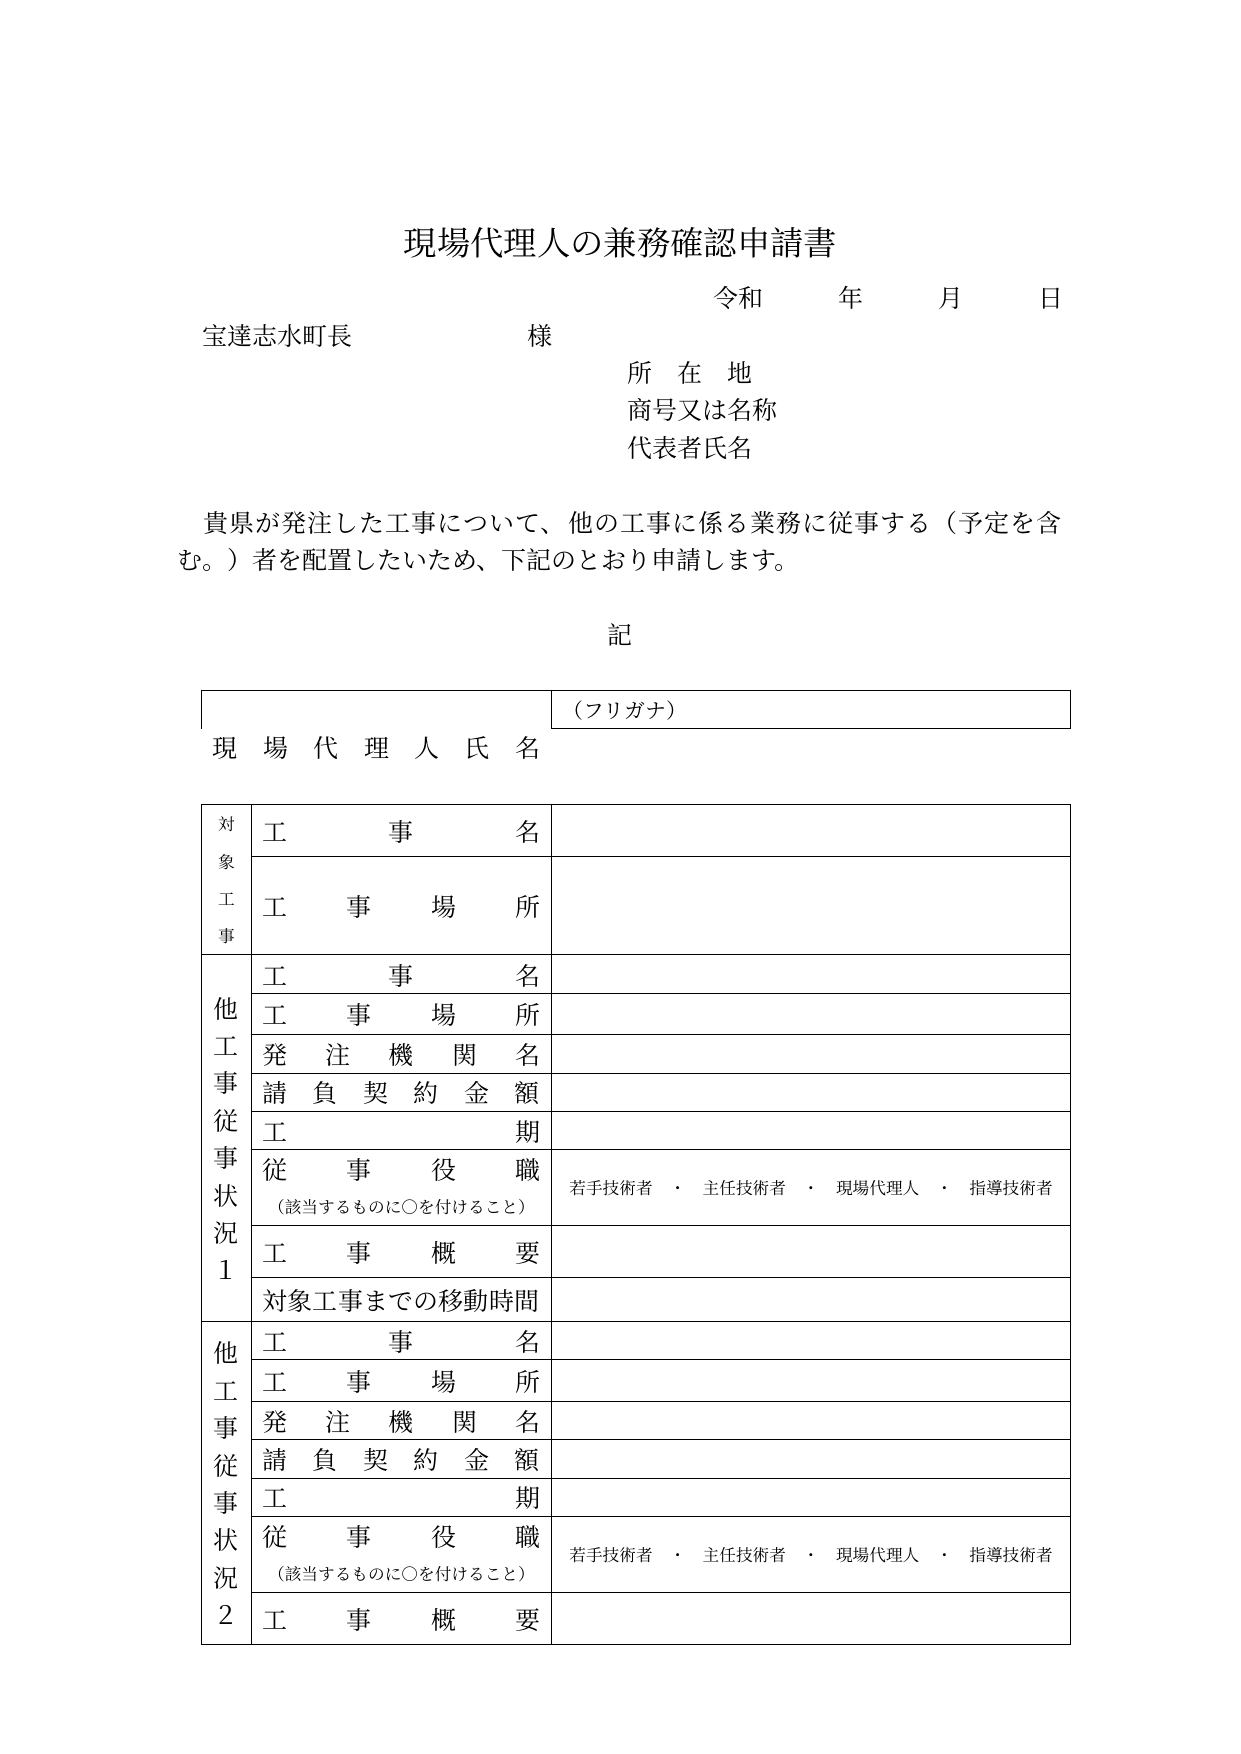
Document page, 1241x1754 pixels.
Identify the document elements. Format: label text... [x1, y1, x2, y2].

table_cell 工 事 名 [252, 805, 551, 856]
text 所 在 地 [177, 353, 1063, 390]
table_cell 工事概要 [252, 1226, 551, 1277]
text 商号又は名称 [177, 390, 1063, 428]
table_header （フリガナ） [552, 691, 1070, 728]
table_cell [552, 955, 1070, 993]
table_cell 若手技術者 ・ 主任技術者 ・ 現場代理人 ・ 指導技術者 [552, 1517, 1070, 1592]
table_cell [552, 1322, 1070, 1359]
table_cell 発注機関名 [252, 1402, 551, 1439]
table_cell [552, 1278, 1070, 1321]
table_cell [552, 1112, 1070, 1149]
table_cell 工事概要 [252, 1593, 551, 1644]
table_cell 発注機関名 [252, 1035, 551, 1072]
table_cell 対象工事 [202, 805, 251, 954]
text 令和 年 月 日 [177, 278, 1063, 316]
table_cell [552, 857, 1070, 954]
table_cell 工期 [252, 1479, 551, 1516]
table_cell 若手技術者 ・ 主任技術者 ・ 現場代理人 ・ 指導技術者 [552, 1150, 1070, 1225]
table_cell [552, 1479, 1070, 1516]
table_cell [552, 1074, 1070, 1111]
text 代表者氏名 [177, 428, 1063, 465]
table_cell 工事名 [252, 955, 551, 993]
table_cell [551, 729, 1070, 804]
table_cell 従事役職 （該当するものに○を付けること） [252, 1150, 551, 1225]
table_cell [552, 1440, 1070, 1477]
text 宝達志水町長 様 [177, 316, 1063, 353]
table_cell [552, 1035, 1070, 1072]
table_cell 他工事従事状況 １ [202, 955, 251, 1321]
table_cell [552, 1402, 1070, 1439]
table_cell [552, 1360, 1070, 1401]
table_cell 工期 [252, 1112, 551, 1149]
table_cell 工事場所 [252, 1360, 551, 1401]
table_cell [552, 1226, 1070, 1277]
table_cell 請負契約金額 [252, 1440, 551, 1477]
table_cell [552, 1593, 1070, 1644]
text 現場代理人の兼務確認申請書 [177, 203, 1063, 278]
text 記 [177, 615, 1063, 652]
text 貴県が発注した工事について、他の工事に係る業務に従事する（予定を含む。）者を配置したいため、下記のとおり申請します。 [177, 502, 1063, 577]
table_cell 工事名 [252, 1322, 551, 1359]
table_cell 他工事従事状況 ２ [202, 1322, 251, 1644]
table_cell 対象工事までの移動時間 [252, 1278, 551, 1321]
table_cell [552, 805, 1070, 856]
table_cell 工事場所 [252, 994, 551, 1034]
table_cell 工事場所 [252, 857, 551, 954]
table_header 現場代理人氏名 [201, 691, 551, 804]
table_cell 従事役職 （該当するものに○を付けること） [252, 1517, 551, 1592]
table_cell 請負契約金額 [252, 1074, 551, 1111]
table_cell [552, 994, 1070, 1034]
